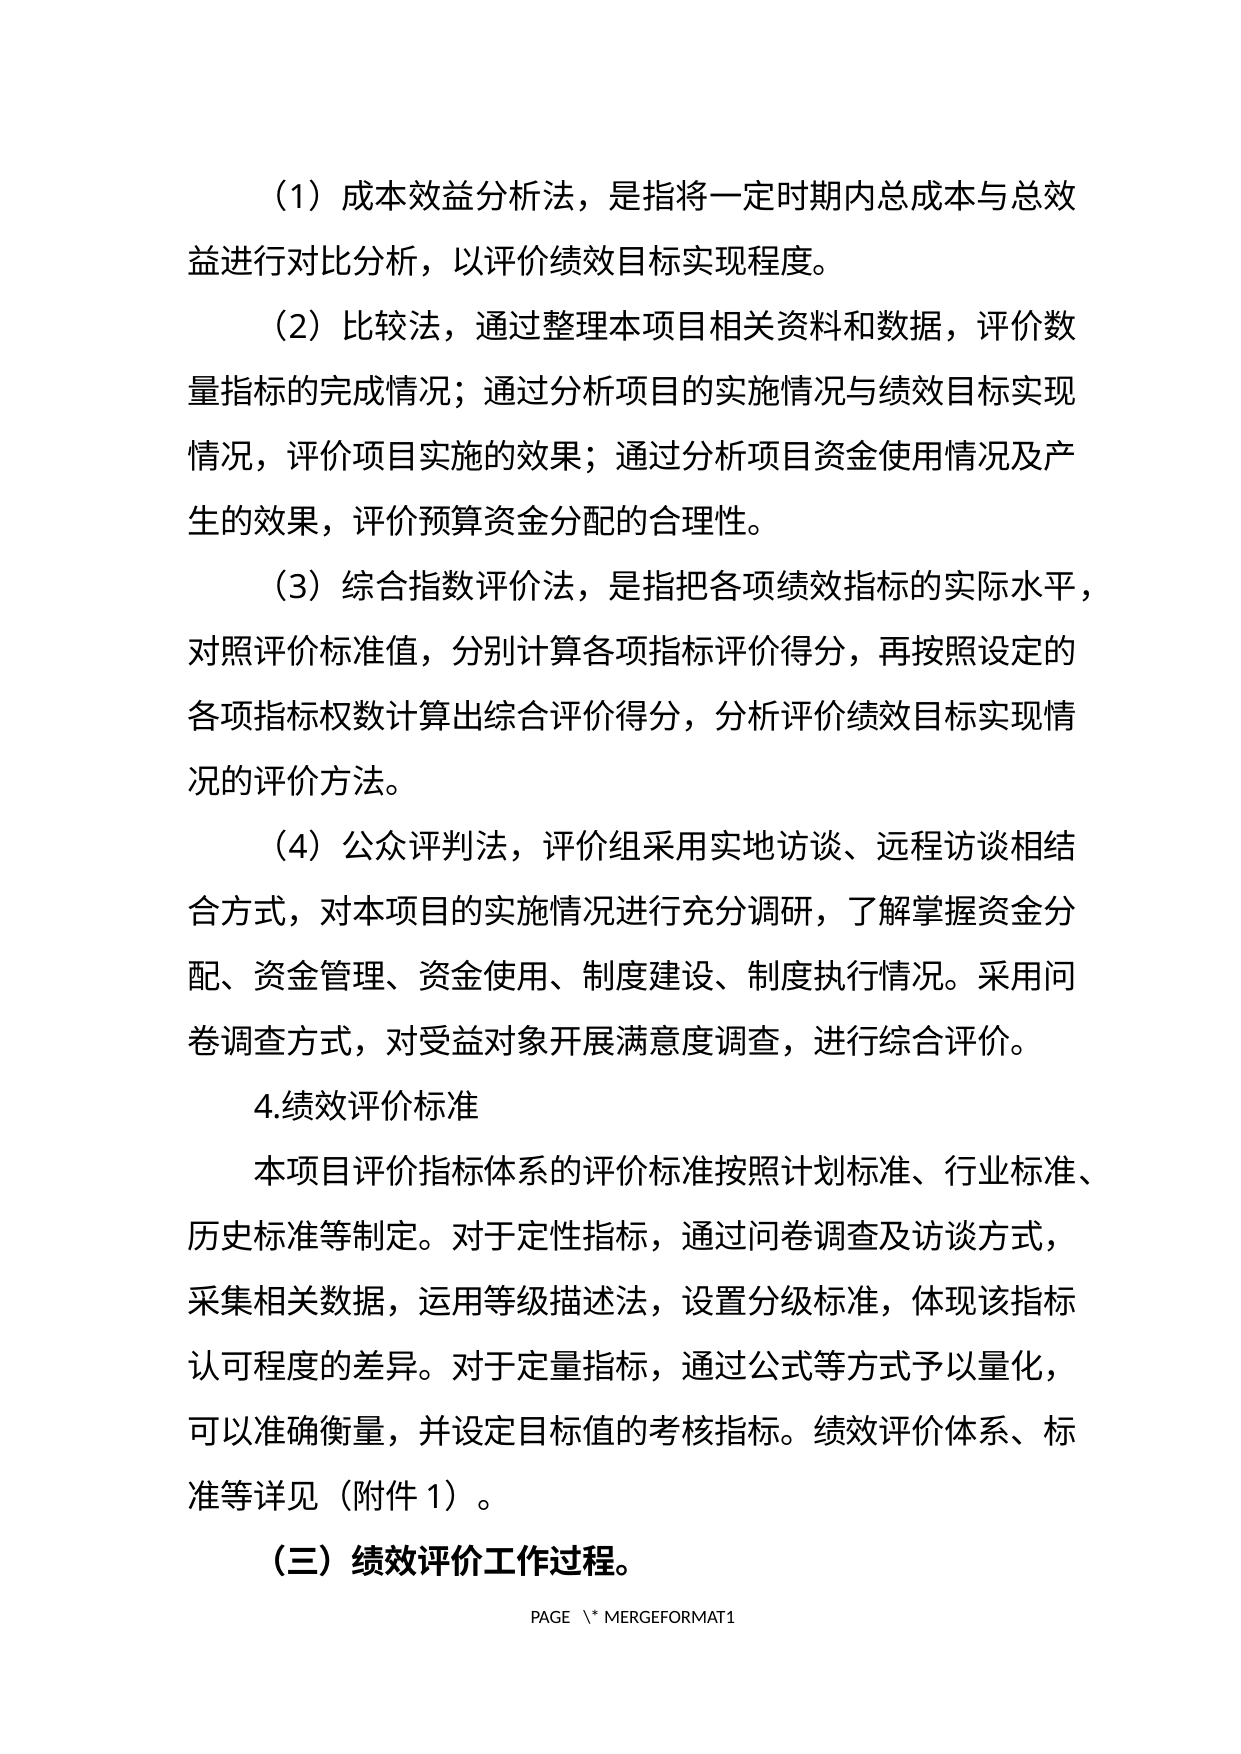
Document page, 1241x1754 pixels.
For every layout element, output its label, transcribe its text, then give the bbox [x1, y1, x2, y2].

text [187, 162, 1078, 1527]
text （三）绩效评价工作过程。 [187, 1527, 1078, 1592]
